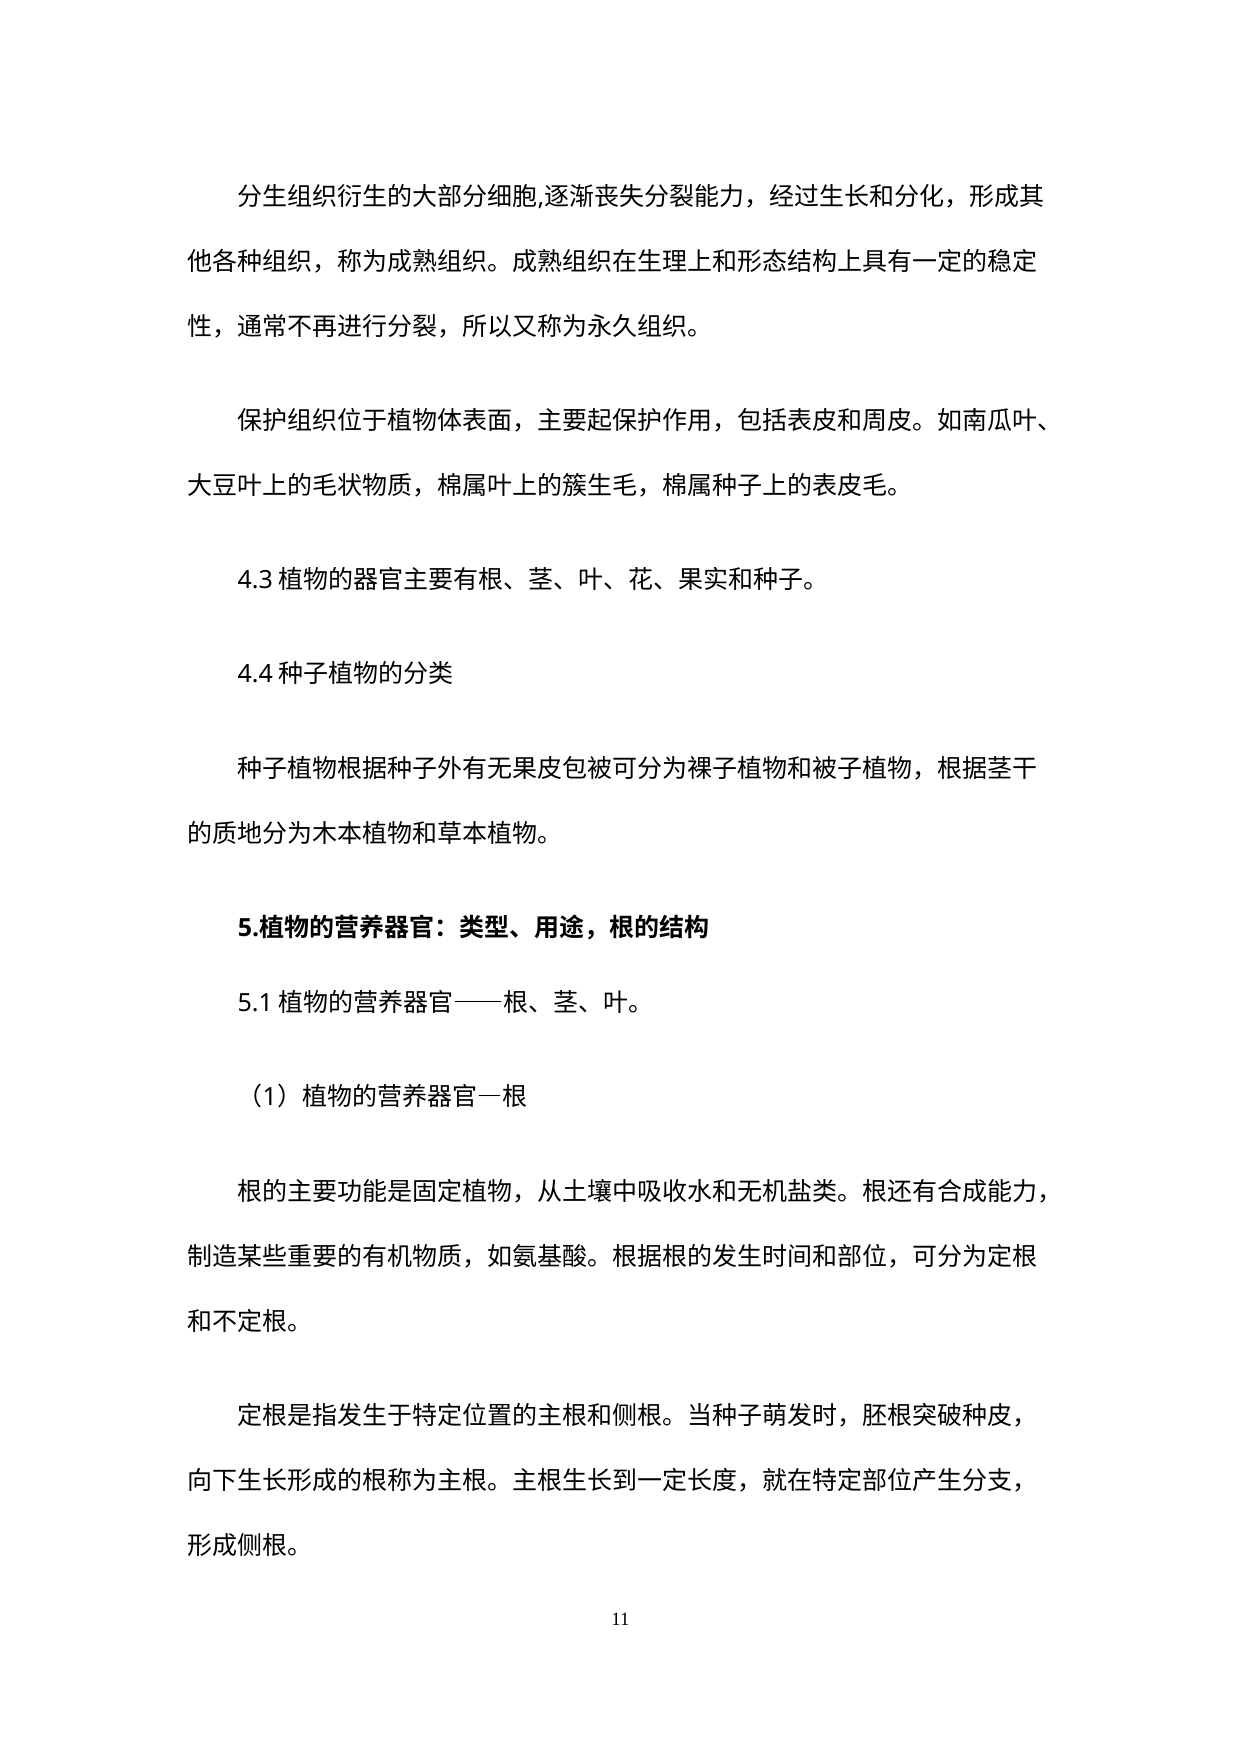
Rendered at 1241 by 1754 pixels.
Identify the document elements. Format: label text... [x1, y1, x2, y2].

text 4.3植物的器官主要有根、茎、叶、花、果实和种子。 [187, 545, 1053, 610]
text （1）植物的营养器官—根 [187, 1062, 1053, 1127]
text 定根是指发生于特定位置的主根和侧根。当种子萌发时，胚根突破种皮，向下生长形成的根称为主根。主根生长到一定长度，就在特定部位产生分支，形成侧根。 [187, 1381, 1053, 1576]
subtitle 5.植物的营养器官：类型、用途，根的结构 [187, 893, 1053, 958]
text 5.1植物的营养器官——根、茎、叶。 [187, 968, 1053, 1033]
text 根的主要功能是固定植物，从土壤中吸收水和无机盐类。根还有合成能力，制造某些重要的有机物质，如氨基酸。根据根的发生时间和部位，可分为定根和不定根。 [187, 1157, 1053, 1352]
text 分生组织衍生的大部分细胞,逐渐丧失分裂能力，经过生长和分化，形成其他各种组织，称为成熟组织。成熟组织在生理上和形态结构上具有一定的稳定性，通常不再进行分裂，所以又称为永久组织。 [187, 162, 1053, 357]
text 种子植物根据种子外有无果皮包被可分为裸子植物和被子植物，根据茎干的质地分为木本植物和草本植物。 [187, 734, 1053, 864]
text 保护组织位于植物体表面，主要起保护作用，包括表皮和周皮。如南瓜叶、大豆叶上的毛状物质，棉属叶上的簇生毛，棉属种子上的表皮毛。 [187, 386, 1053, 516]
text 4.4种子植物的分类 [187, 639, 1053, 704]
